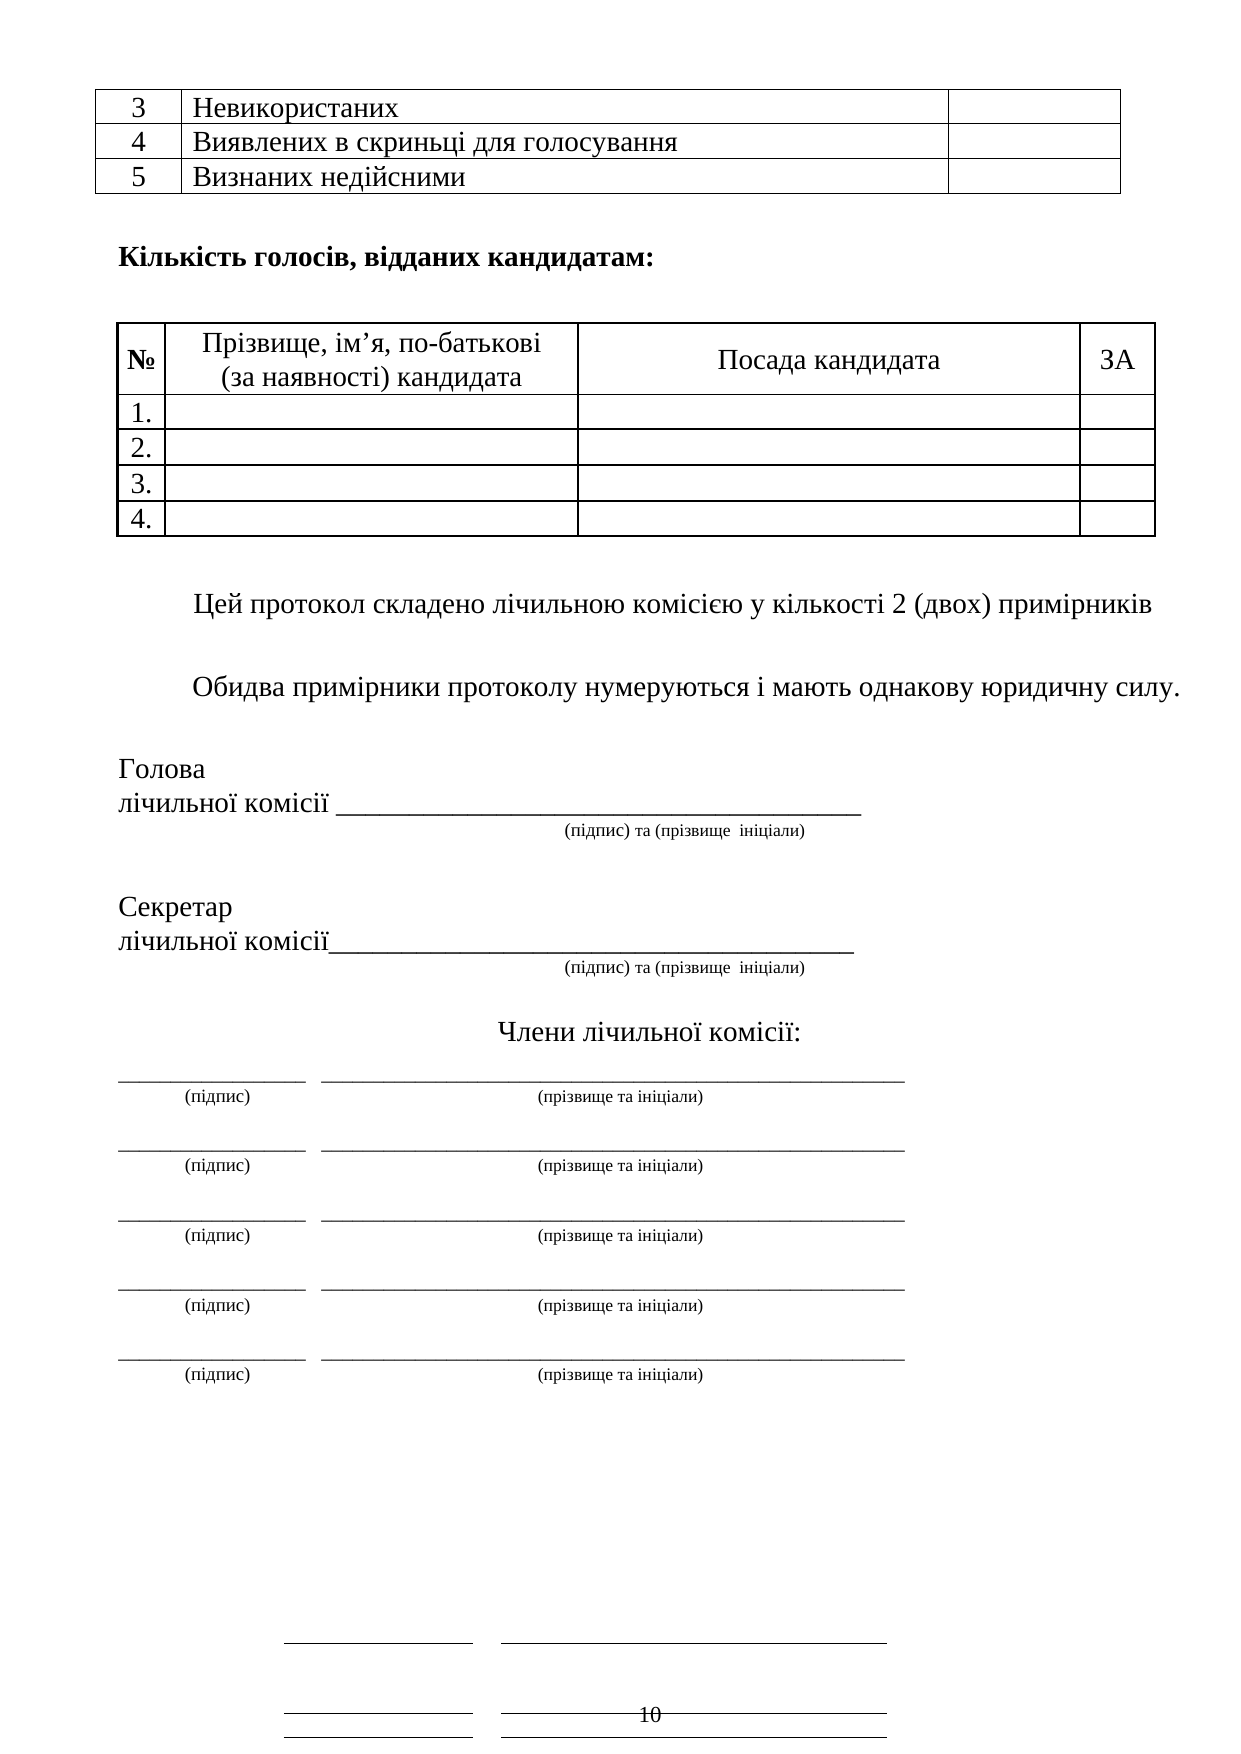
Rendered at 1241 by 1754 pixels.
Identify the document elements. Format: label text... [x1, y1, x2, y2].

table_cell [1081, 502, 1154, 535]
text __________________ ________________________________________________________ [118, 1060, 1181, 1084]
table_header Посада кандидата [579, 324, 1079, 394]
table_cell [579, 395, 1079, 428]
text Члени лічильної комісії: [118, 1014, 1181, 1048]
table_cell [1081, 466, 1154, 499]
text Обидва примірники протоколу нумеруються і мають однакову юридичну силу. [118, 669, 1181, 702]
table_header Прізвище, ім’я, по-батькові (за наявності) кандидата [166, 324, 577, 394]
text (підпис) (прізвище та ініціали) [118, 1363, 1181, 1385]
table_cell [579, 502, 1079, 535]
text __________________ ________________________________________________________ [118, 1339, 1181, 1363]
text __________________ ________________________________________________________ [118, 1130, 1181, 1154]
table_header № [119, 324, 164, 394]
table_cell 4 [96, 124, 181, 158]
text лічильної комісії____________________________________ [118, 923, 1181, 956]
table_cell [166, 502, 577, 535]
table_cell [166, 430, 577, 464]
table_cell [949, 159, 1120, 192]
text (підпис) та (прізвище ініціали) [118, 956, 1181, 978]
text __________________ ________________________________________________________ [118, 1269, 1181, 1293]
table_header ЗА [1081, 324, 1154, 394]
text Голова [118, 751, 1181, 785]
table_cell [579, 430, 1079, 464]
table_cell [166, 395, 577, 428]
text (підпис) (прізвище та ініціали) [118, 1293, 1181, 1315]
text (підпис) (прізвище та ініціали) [118, 1084, 1181, 1106]
text (підпис) (прізвище та ініціали) [118, 1154, 1181, 1176]
table_cell 4. [119, 502, 164, 535]
table_cell [1081, 430, 1154, 464]
table_cell Виявлених в скриньці для голосування [182, 124, 948, 158]
table_cell [579, 466, 1079, 499]
table_cell 3. [119, 466, 164, 499]
text Кількість голосів, відданих кандидатам: [118, 239, 1181, 273]
text (підпис) та (прізвище ініціали) [118, 818, 1181, 840]
text Цей протокол складено лічильною комісією у кількості 2 (двох) примірників [118, 586, 1181, 620]
table_cell 5 [96, 159, 181, 192]
text лічильної комісії ____________________________________ [118, 785, 1181, 818]
text Секретар [118, 889, 1181, 923]
table_cell 1. [119, 395, 164, 428]
table_cell 2. [119, 430, 164, 464]
table_cell [949, 124, 1120, 158]
text (підпис) (прізвище та ініціали) [118, 1224, 1181, 1245]
table_cell [1081, 395, 1154, 428]
table_cell [166, 466, 577, 499]
table_cell Невикористаних [182, 90, 948, 123]
table_cell 3 [96, 90, 181, 123]
table_cell [949, 90, 1120, 123]
text __________________ ________________________________________________________ [118, 1200, 1181, 1224]
table_cell Визнаних недійсними [182, 159, 948, 192]
